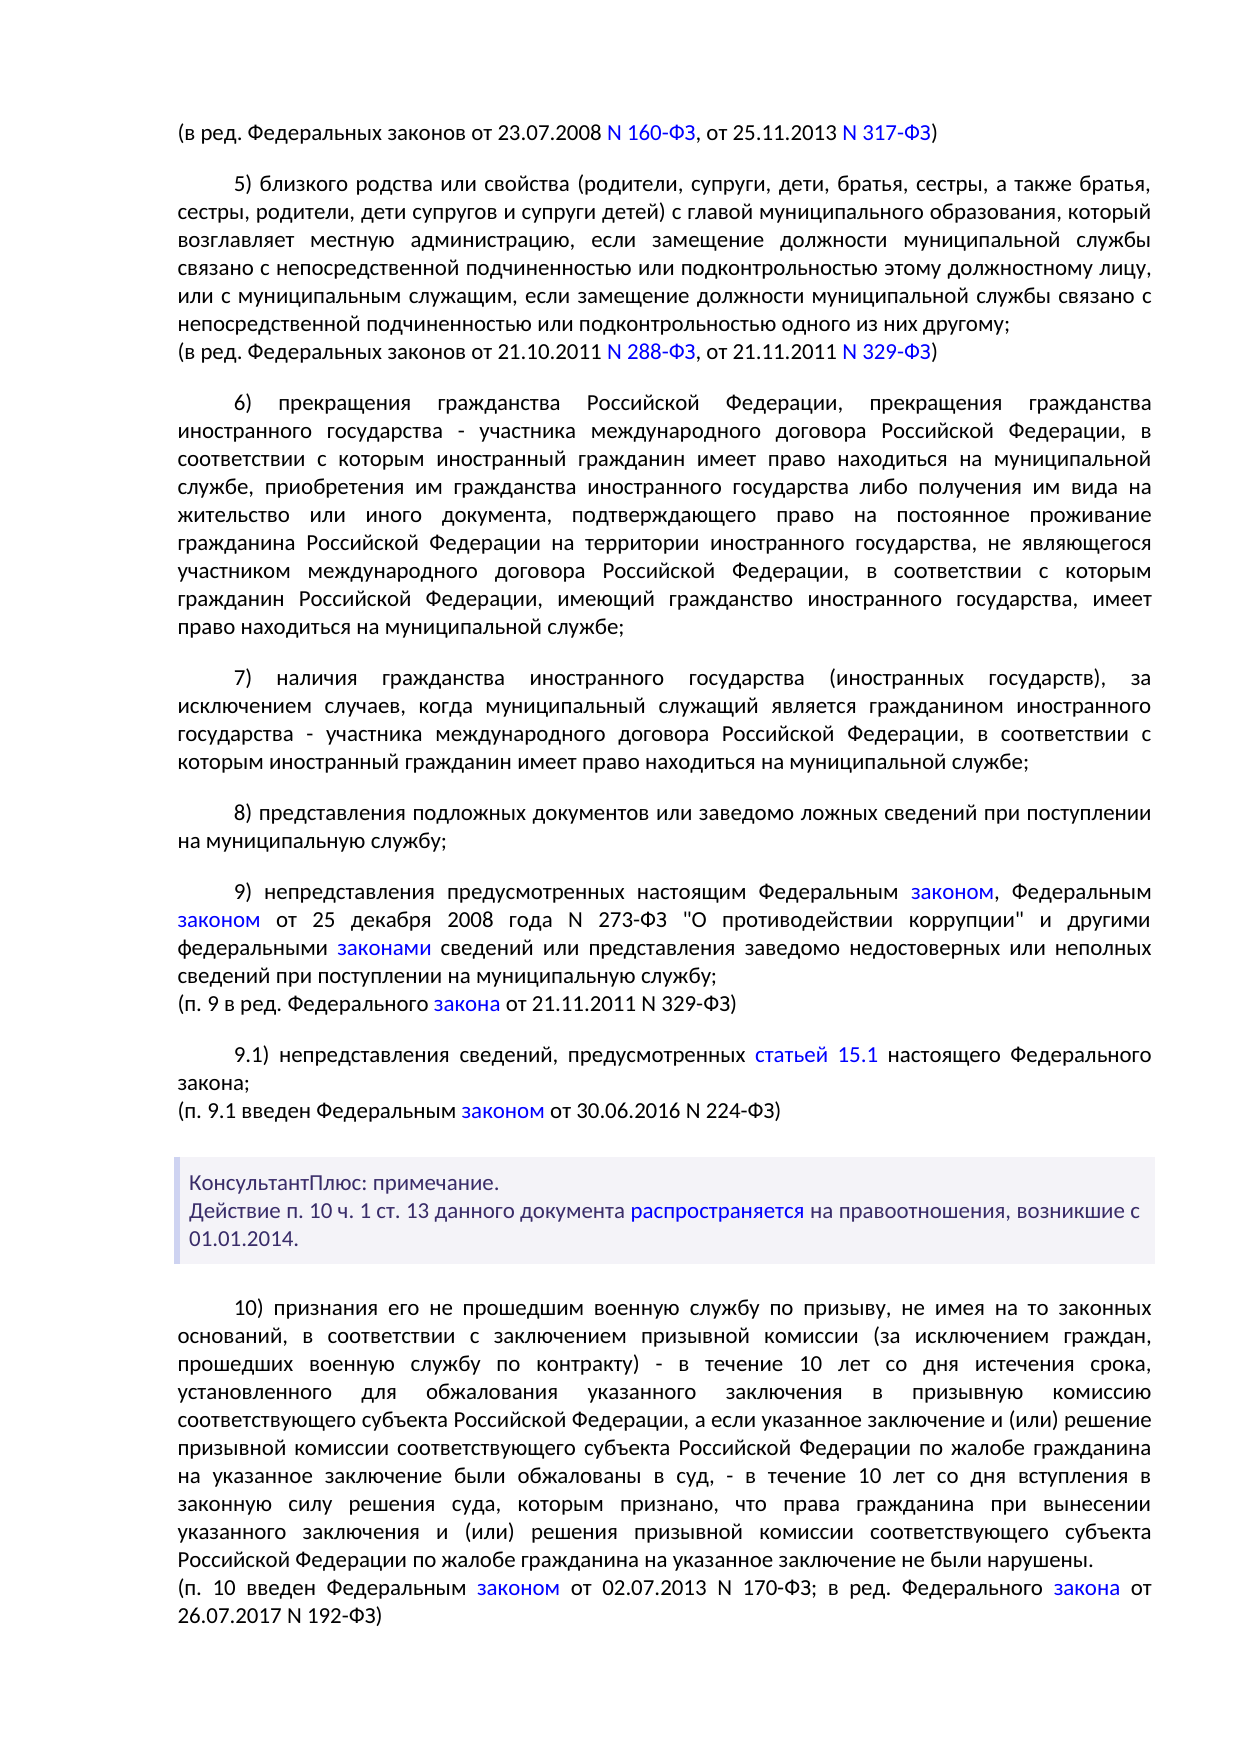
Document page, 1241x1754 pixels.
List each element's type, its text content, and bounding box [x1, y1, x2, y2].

text (п. 9.1 введен Федеральным законом от 30.06.2016 N 224-ФЗ) [177, 1096, 1152, 1124]
text 8) представления подложных документов или заведомо ложных сведений при поступлении на муниципальную службу; [177, 798, 1152, 854]
text 5) близкого родства или свойства (родители, супруги, дети, братья, сестры, а также братья, сестры, родители, дети супругов и супруги детей) с главой муниципального образования, который возглавляет местную администрацию, если замещение должности муниципальной службы связано с непосредственной подчиненностью или подконтрольностью этому должностному лицу, или с муниципальным служащим, если замещение должности муниципальной службы связано с непосредственной подчиненностью или подконтрольностью одного из них другому; [177, 169, 1152, 337]
text (п. 9 в ред. Федерального закона от 21.11.2011 N 329-ФЗ) [177, 989, 1152, 1017]
text (в ред. Федеральных законов от 21.10.2011 N 288-ФЗ, от 21.11.2011 N 329-ФЗ) [177, 337, 1152, 365]
text 9) непредставления предусмотренных настоящим Федеральным законом, Федеральным законом от 25 декабря 2008 года N 273-ФЗ "О противодействии коррупции" и другими федеральными законами сведений или представления заведомо недостоверных или неполных сведений при поступлении на муниципальную службу; [177, 877, 1152, 989]
text (в ред. Федеральных законов от 23.07.2008 N 160-ФЗ, от 25.11.2013 N 317-ФЗ) [177, 118, 1152, 146]
text 10) признания его не прошедшим военную службу по призыву, не имея на то законных оснований, в соответствии с заключением призывной комиссии (за исключением граждан, прошедших военную службу по контракту) - в течение 10 лет со дня истечения срока, установленного для обжалования указанного заключения в призывную комиссию соответствующего субъекта Российской Федерации, а если указанное заключение и (или) решение призывной комиссии соответствующего субъекта Российской Федерации по жалобе гражданина на указанное заключение были обжалованы в суд, - в течение 10 лет со дня вступления в законную силу решения суда, которым признано, что права гражданина при вынесении указанного заключения и (или) решения призывной комиссии соответствующего субъекта Российской Федерации по жалобе гражданина на указанное заключение не были нарушены. [177, 1293, 1152, 1573]
text 6) прекращения гражданства Российской Федерации, прекращения гражданства иностранного государства - участника международного договора Российской Федерации, в соответствии с которым иностранный гражданин имеет право находиться на муниципальной службе, приобретения им гражданства иностранного государства либо получения им вида на жительство или иного документа, подтверждающего право на постоянное проживание гражданина Российской Федерации на территории иностранного государства, не являющегося участником международного договора Российской Федерации, в соответствии с которым гражданин Российской Федерации, имеющий гражданство иностранного государства, имеет право находиться на муниципальной службе; [177, 388, 1152, 640]
text 7) наличия гражданства иностранного государства (иностранных государств), за исключением случаев, когда муниципальный служащий является гражданином иностранного государства - участника международного договора Российской Федерации, в соответствии с которым иностранный гражданин имеет право находиться на муниципальной службе; [177, 663, 1152, 775]
text 9.1) непредставления сведений, предусмотренных статьей 15.1 настоящего Федерального закона; [177, 1040, 1152, 1096]
table_header КонсультантПлюс: примечание. Действие п. 10 ч. 1 ст. 13 данного документа распространяется на правоотношения, возникшие с 01.01.2014. [180, 1157, 1149, 1264]
text (п. 10 введен Федеральным законом от 02.07.2013 N 170-ФЗ; в ред. Федерального закона от 26.07.2017 N 192-ФЗ) [177, 1573, 1152, 1629]
